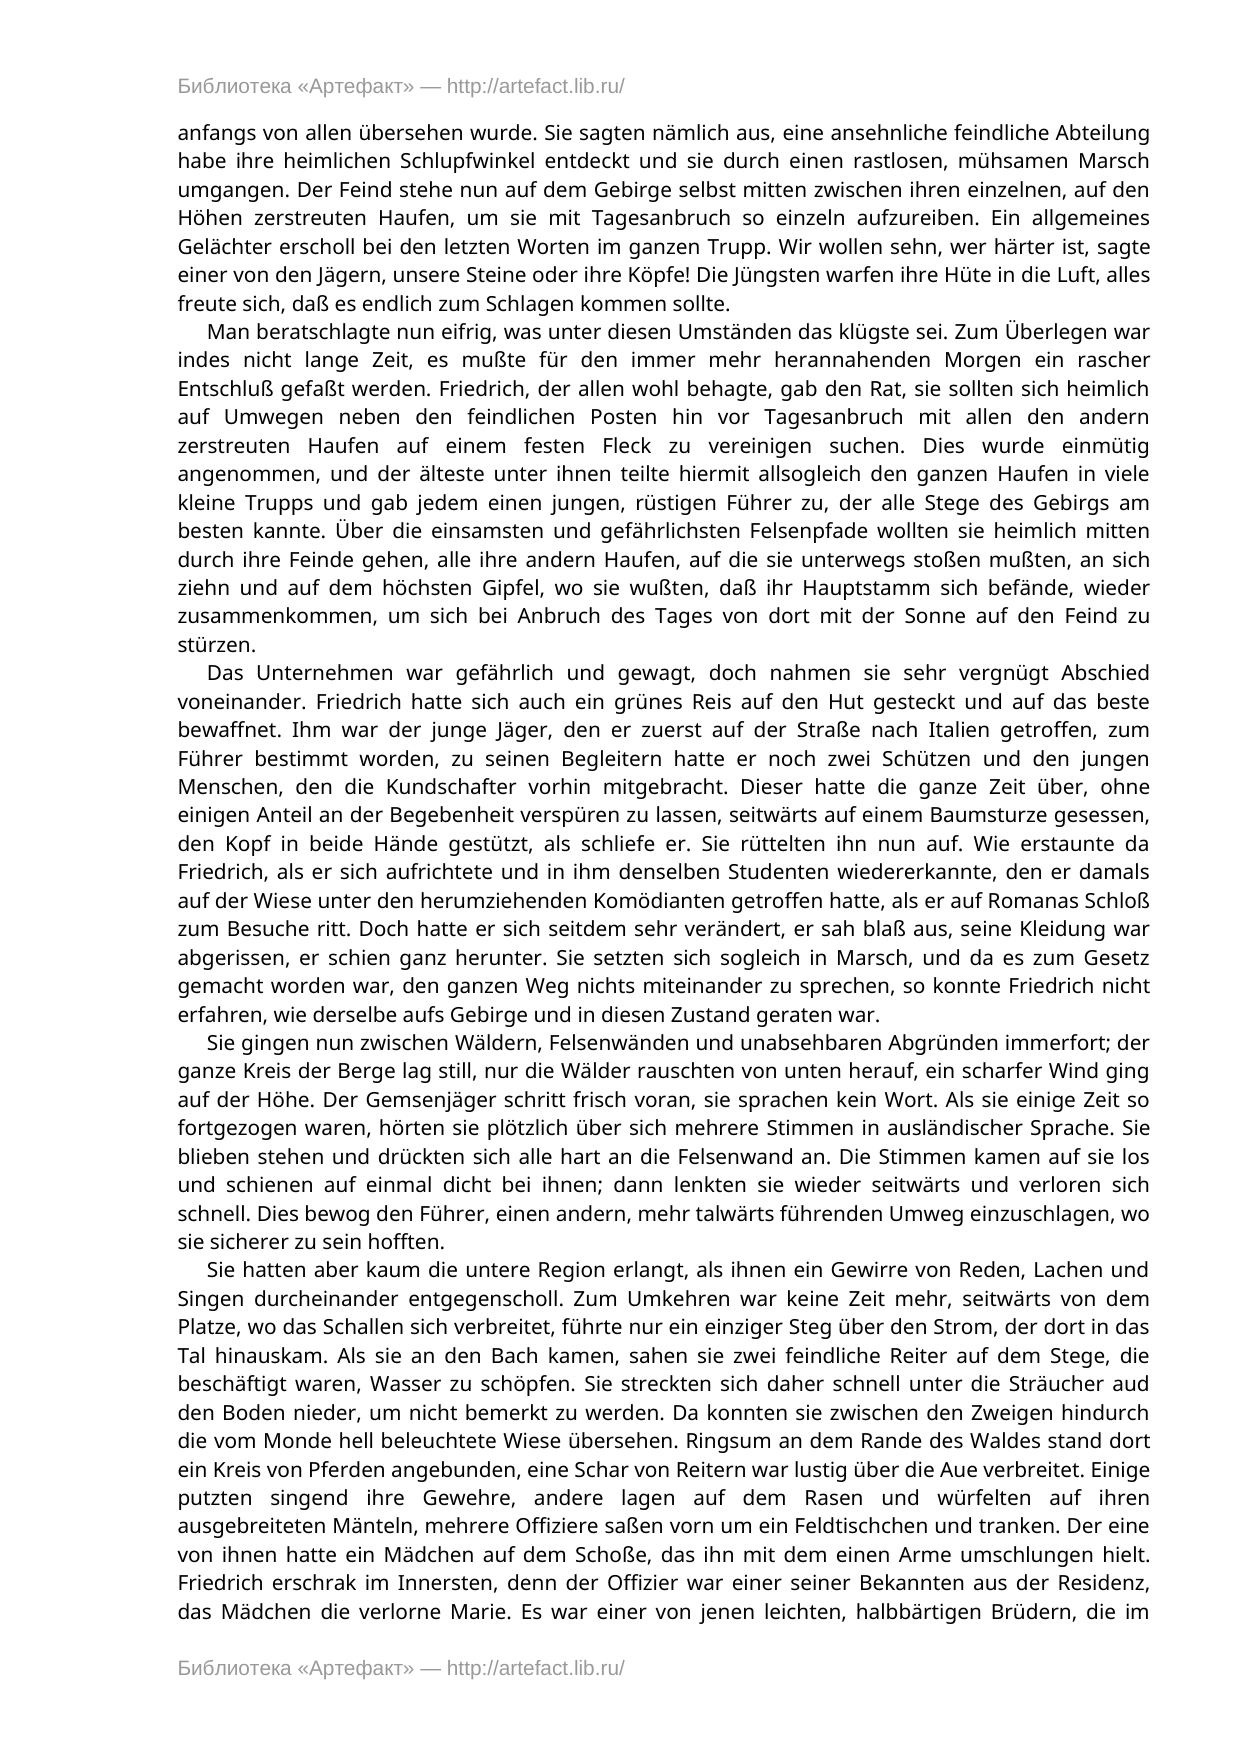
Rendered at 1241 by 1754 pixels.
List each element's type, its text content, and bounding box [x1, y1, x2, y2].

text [177, 118, 1152, 317]
text Man beratschlagte nun eifrig, was unter diesen Umständen das klügste sei. Zum Überlegen war indes nicht lange Zeit, es mußte für den immer mehr herannahenden Morgen ein rascher Entschluß gefaßt werden. Friedrich, der allen wohl behagte, gab den Rat, sie sollten sich heimlich auf Umwegen neben den feindlichen Posten hin vor Tagesanbruch mit allen den andern zerstreuten Haufen auf einem festen Fleck zu vereinigen suchen. Dies wurde einmütig angenommen, und der älteste unter ihnen teilte hiermit allsogleich den ganzen Haufen in viele kleine Trupps und gab jedem einen jungen, rüstigen Führer zu, der alle Stege des Gebirgs am besten kannte. Über die einsamsten und gefährlichsten Felsenpfade wollten sie heimlich mitten durch ihre Feinde gehen, alle ihre andern Haufen, auf die sie unterwegs stoßen mußten, an sich ziehn und auf dem höchsten Gipfel, wo sie wußten, daß ihr Hauptstamm sich befände, wieder zusammenkommen, um sich bei Anbruch des Tages von dort mit der Sonne auf den Feind zu stürzen. [177, 317, 1152, 658]
text Sie gingen nun zwischen Wäldern, Felsenwänden und unabsehbaren Abgründen immerfort; der ganze Kreis der Berge lag still, nur die Wälder rauschten von unten herauf, ein scharfer Wind ging auf der Höhe. Der Gemsenjäger schritt frisch voran, sie sprachen kein Wort. Als sie einige Zeit so fortgezogen waren, hörten sie plötzlich über sich mehrere Stimmen in ausländischer Sprache. Sie blieben stehen und drückten sich alle hart an die Felsenwand an. Die Stimmen kamen auf sie los und schienen auf einmal dicht bei ihnen; dann lenkten sie wieder seitwärts und verloren sich schnell. Dies bewog den Führer, einen andern, mehr talwärts führenden Umweg einzuschlagen, wo sie sicherer zu sein hofften. [177, 1028, 1152, 1256]
text Das Unternehmen war gefährlich und gewagt, doch nahmen sie sehr vergnügt Abschied voneinander. Friedrich hatte sich auch ein grünes Reis auf den Hut gesteckt und auf das beste bewaffnet. Ihm war der junge Jäger, den er zuerst auf der Straße nach Italien getroffen, zum Führer bestimmt worden, zu seinen Begleitern hatte er noch zwei Schützen und den jungen Menschen, den die Kundschafter vorhin mitgebracht. Dieser hatte die ganze Zeit über, ohne einigen Anteil an der Begebenheit verspüren zu lassen, seitwärts auf einem Baumsturze gesessen, den Kopf in beide Hände gestützt, als schliefe er. Sie rüttelten ihn nun auf. Wie erstaunte da Friedrich, als er sich aufrichtete und in ihm denselben Studenten wiedererkannte, den er damals auf der Wiese unter den herumziehenden Komödianten getroffen hatte, als er auf Romanas Schloß zum Besuche ritt. Doch hatte er sich seitdem sehr verändert, er sah blaß aus, seine Kleidung war abgerissen, er schien ganz herunter. Sie setzten sich sogleich in Marsch, und da es zum Gesetz gemacht worden war, den ganzen Weg nichts miteinander zu sprechen, so konnte Friedrich nicht erfahren, wie derselbe aufs Gebirge und in diesen Zustand geraten war. [177, 658, 1152, 1028]
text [177, 1256, 1152, 1625]
